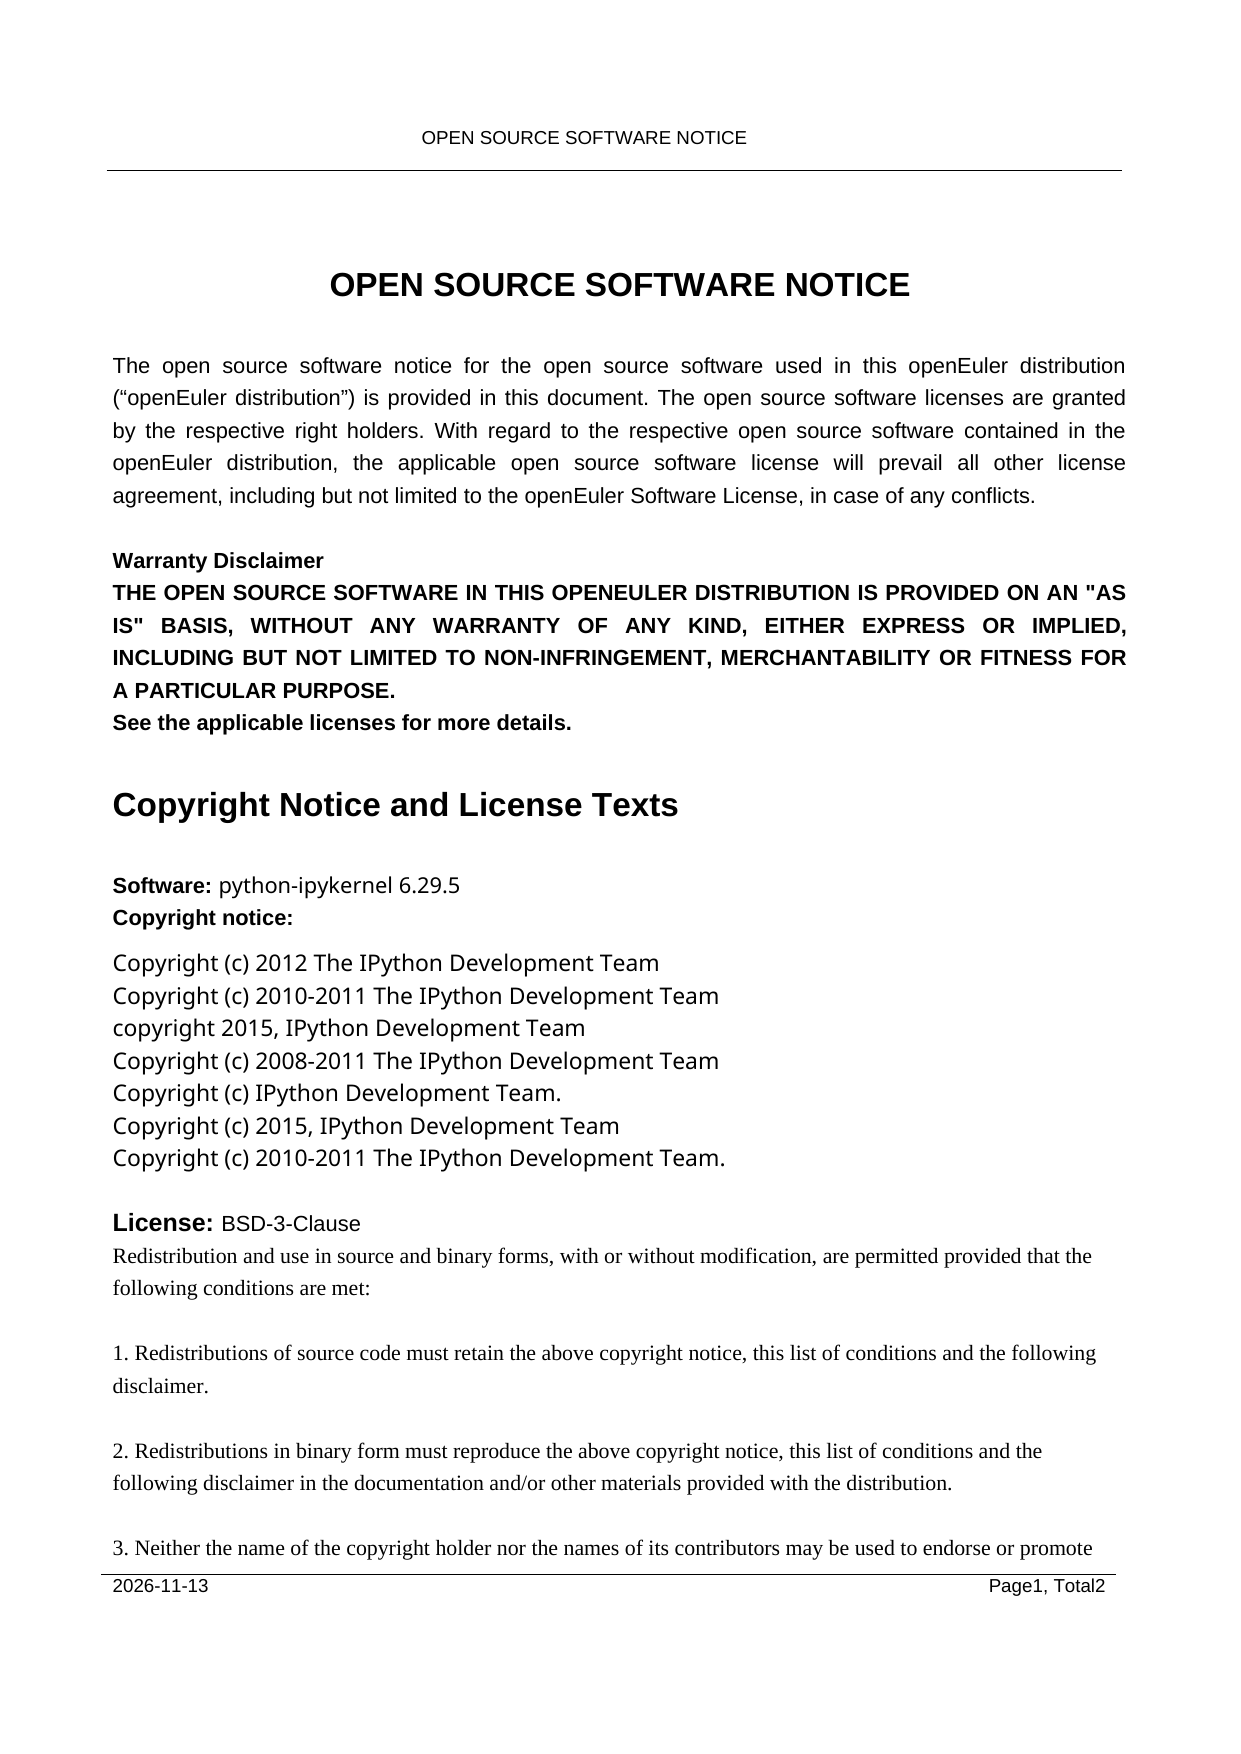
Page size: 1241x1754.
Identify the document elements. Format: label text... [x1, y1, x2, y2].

text The open source software notice for the open source software used in this openEuler distribution (“openEuler distribution”) is provided in this document. The open source software licenses are granted by the respective right holders. With regard to the respective open source software contained in the openEuler distribution, the applicable open source software license will prevail all other license agreement, including but not limited to the openEuler Software License, in case of any conflicts. [112, 349, 1128, 511]
text Copyright notice: [112, 901, 1128, 934]
title Software: python-ipykernel 6.29.5 [112, 869, 1128, 901]
text Copyright Notice and License Texts [112, 771, 1128, 836]
text Copyright (c) 2012 The IPython Development Team Copyright (c) 2010-2011 The IPython Development Team copyright 2015, IPython Development Team Copyright (c) 2008-2011 The IPython Development Team Copyright (c) IPython Development Team. Copyright (c) 2015, IPython Development Team Copyright (c) 2010-2011 The IPython Development Team. [112, 947, 1128, 1207]
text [112, 1239, 1128, 1564]
text Warranty Disclaimer [112, 544, 1128, 576]
text OPEN SOURCE SOFTWARE NOTICE [112, 251, 1128, 316]
text THE OPEN SOURCE SOFTWARE IN THIS OPENEULER DISTRIBUTION IS PROVIDED ON AN "AS IS" BASIS, WITHOUT ANY WARRANTY OF ANY KIND, EITHER EXPRESS OR IMPLIED, INCLUDING BUT NOT LIMITED TO NON-INFRINGEMENT, MERCHANTABILITY OR FITNESS FOR A PARTICULAR PURPOSE. See the applicable licenses for more details. [112, 576, 1128, 739]
text License: BSD-3-Clause [112, 1207, 1128, 1239]
